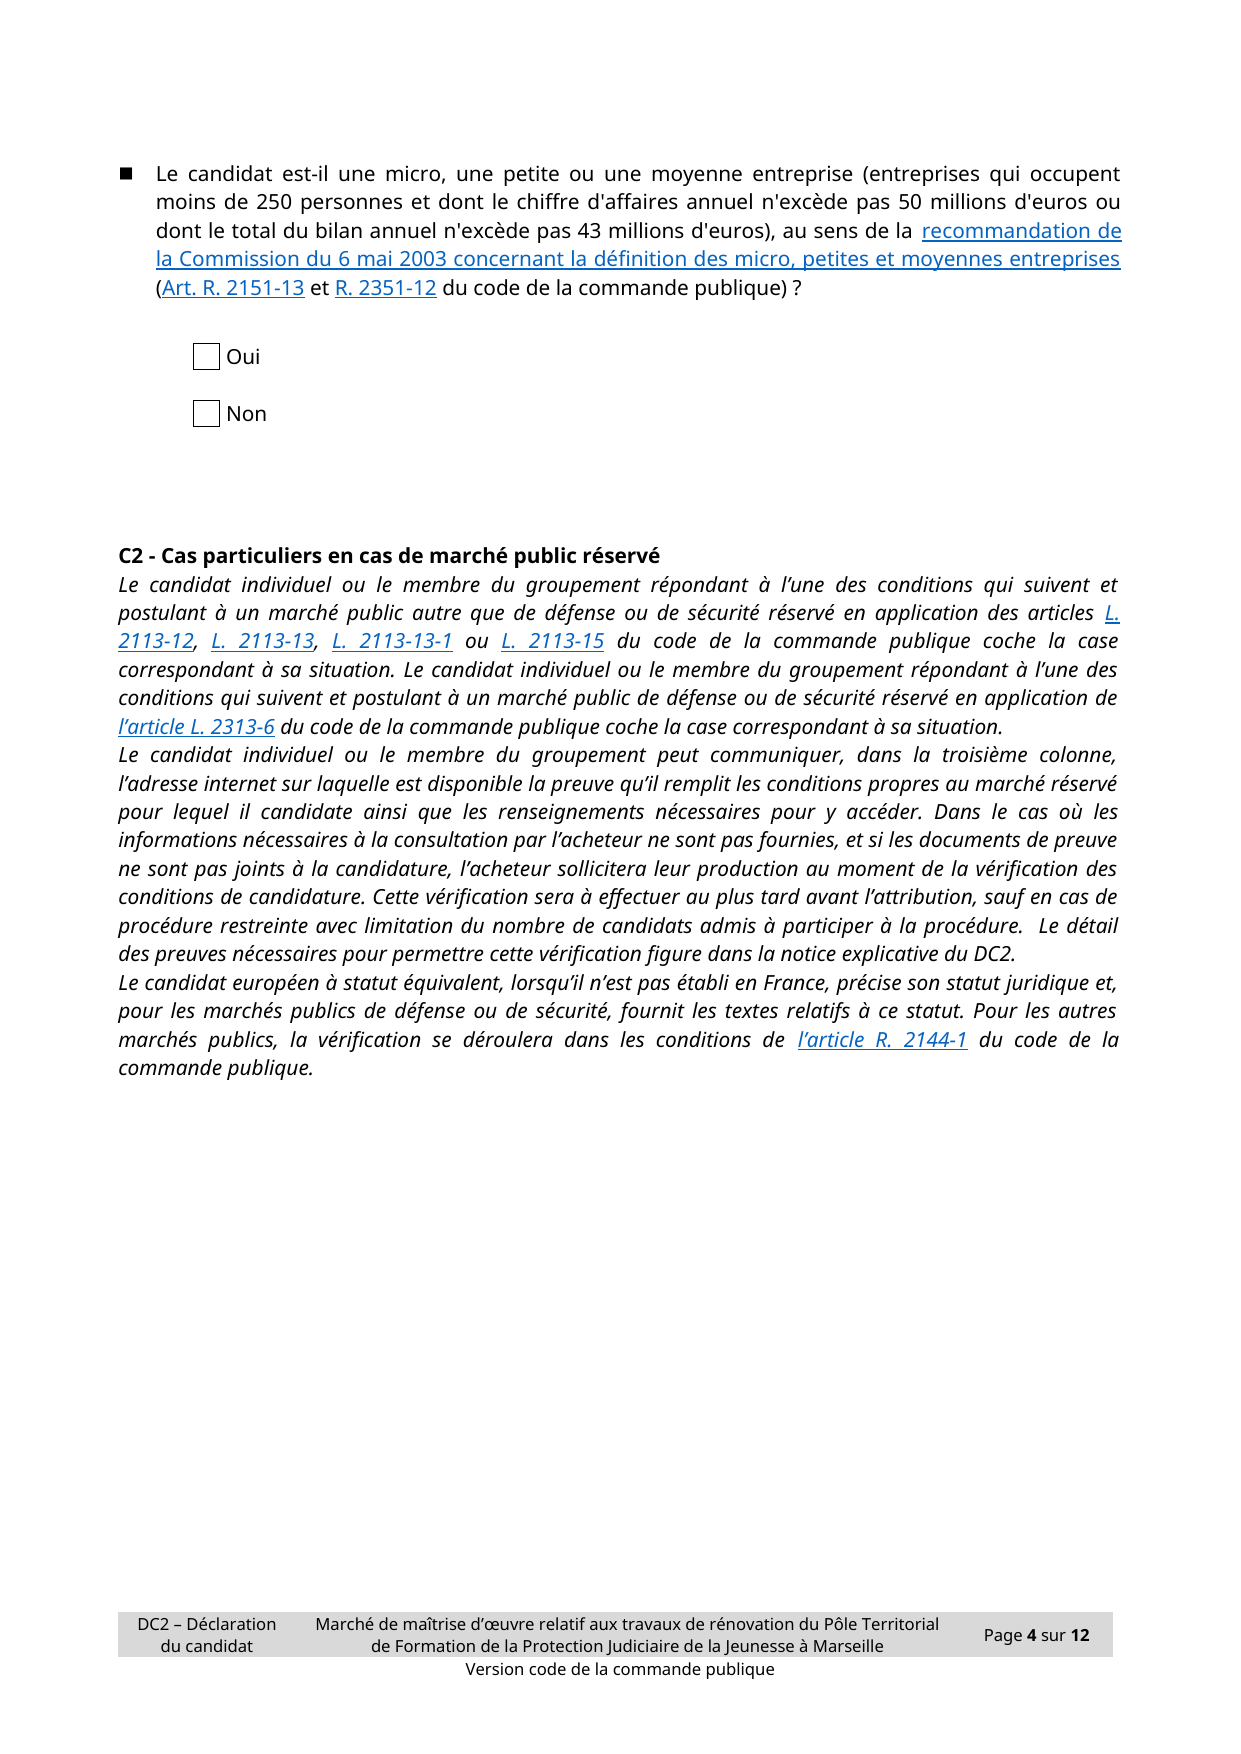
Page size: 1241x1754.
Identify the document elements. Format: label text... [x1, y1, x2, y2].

text Non [192, 399, 1122, 427]
text Le candidat européen à statut équivalent, lorsqu’il n’est pas établi en France, précise son statut juridique et, pour les marchés publics de défense ou de sécurité, fournit les textes relatifs à ce statut. Pour les autres marchés publics, la vérification se déroulera dans les conditions de l’article R. 2144-1 du code de la commande publique. [118, 968, 1122, 1082]
text C2 - Cas particuliers en cas de marché public réservé [118, 541, 1122, 570]
list Le candidat est-il une micro, une petite ou une moyenne entreprise (entreprises qui occupent moins de 250 personnes et dont le chiffre d'affaires annuel n'excède pas 50 millions d'euros ou dont le total du bilan annuel n'excède pas 43 millions d'euros), au sens de la recommandation de la Commission du 6 mai 2003 concernant la définition des micro, petites et moyennes entreprises (Art. R. 2151-13 et R. 2351-12 du code de la commande publique) ? [118, 159, 1122, 301]
text Oui [192, 342, 1122, 371]
text Le candidat individuel ou le membre du groupement répondant à l’une des conditions qui suivent et postulant à un marché public autre que de défense ou de sécurité réservé en application des articles L. 2113-12, L. 2113-13, L. 2113-13-1 ou L. 2113-15 du code de la commande publique coche la case correspondant à sa situation. Le candidat individuel ou le membre du groupement répondant à l’une des conditions qui suivent et postulant à un marché public de défense ou de sécurité réservé en application de l’article L. 2313-6 du code de la commande publique coche la case correspondant à sa situation. [118, 570, 1122, 740]
text Le candidat individuel ou le membre du groupement peut communiquer, dans la troisième colonne, l’adresse internet sur laquelle est disponible la preuve qu’il remplit les conditions propres au marché réservé pour lequel il candidate ainsi que les renseignements nécessaires pour y accéder. Dans le cas où les informations nécessaires à la consultation par l’acheteur ne sont pas fournies, et si les documents de preuve ne sont pas joints à la candidature, l’acheteur sollicitera leur production au moment de la vérification des conditions de candidature. Cette vérification sera à effectuer au plus tard avant l’attribution, sauf en cas de procédure restreinte avec limitation du nombre de candidats admis à participer à la procédure. Le détail des preuves nécessaires pour permettre cette vérification figure dans la notice explicative du DC2. [118, 740, 1122, 968]
